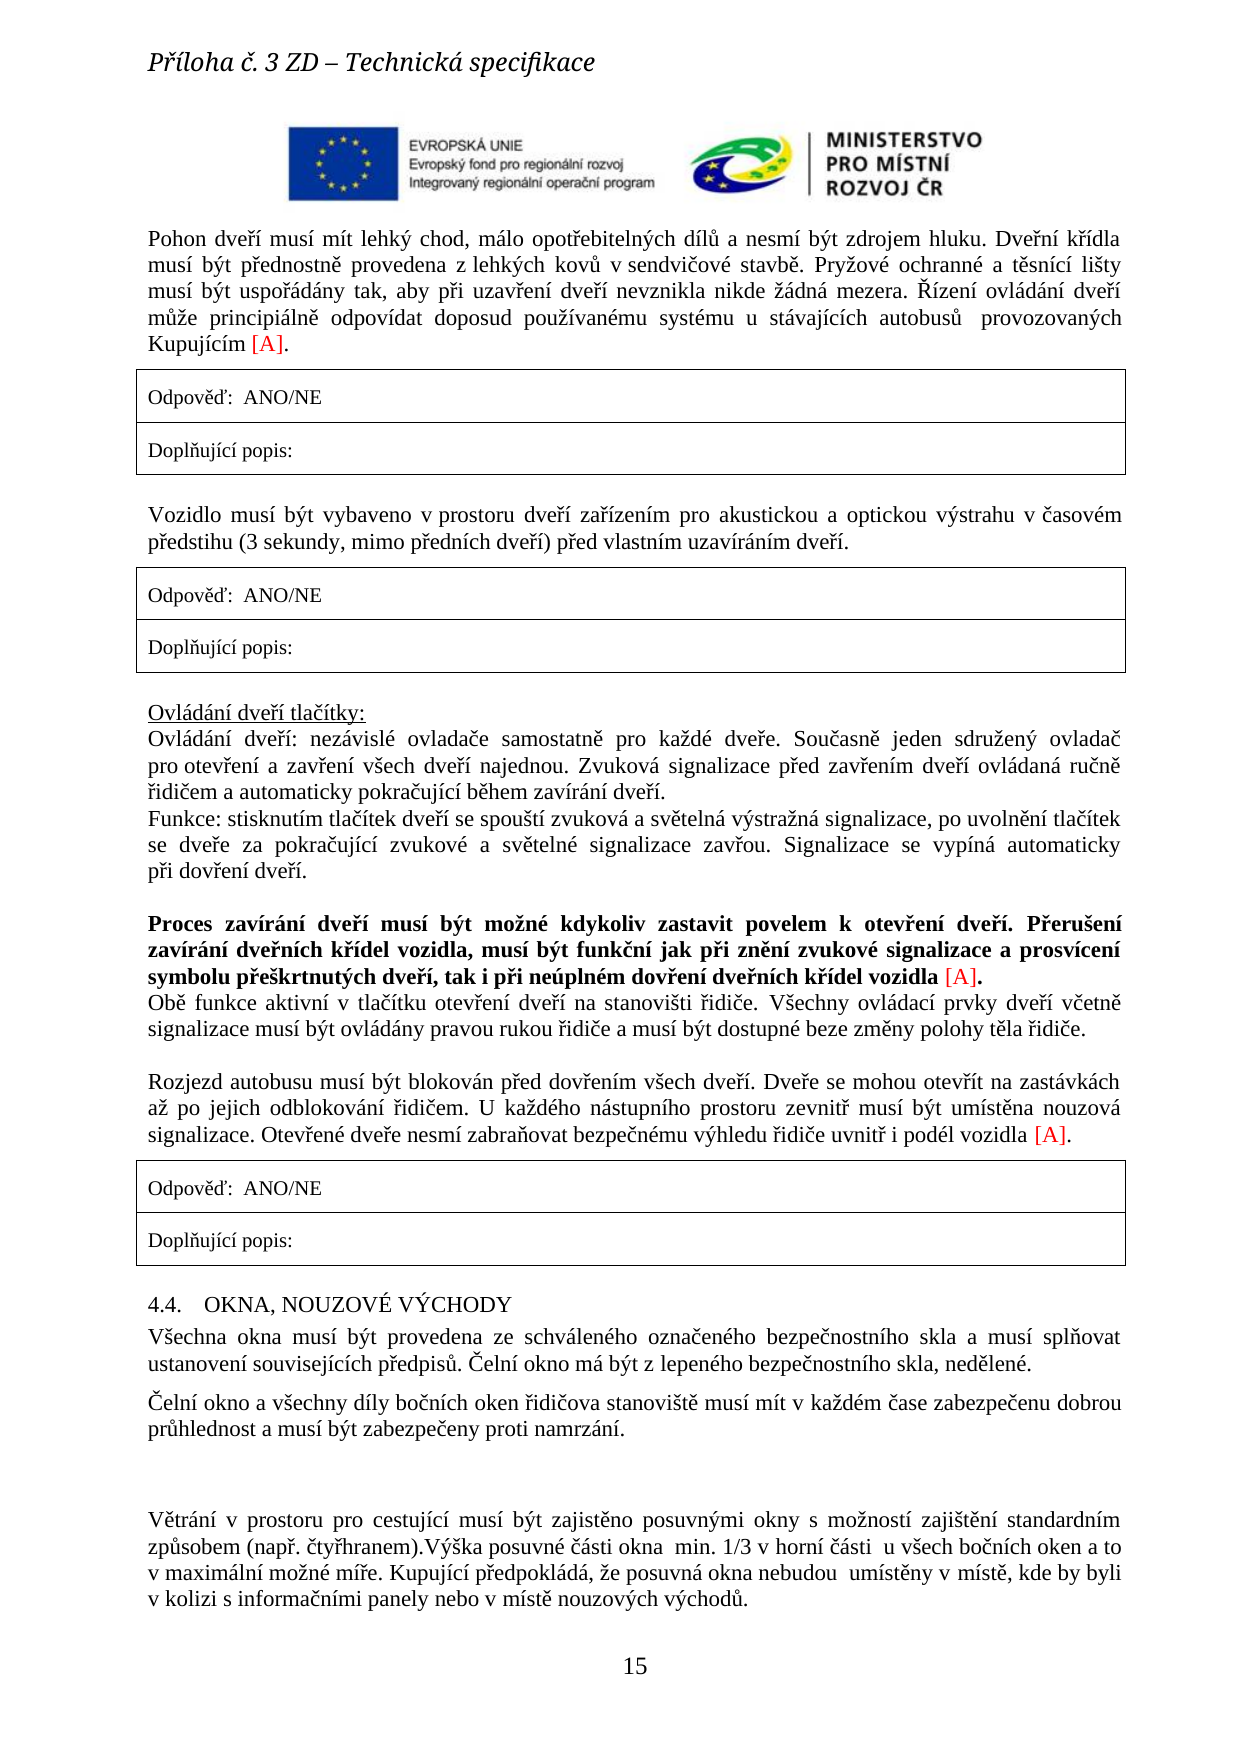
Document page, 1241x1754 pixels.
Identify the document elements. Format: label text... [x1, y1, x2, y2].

table_cell Doplňující popis: [137, 423, 1125, 474]
list Funkce: stisknutím tlačítek dveří se spouští zvuková a světelná výstražná signalizace, po uvolnění tlačítek se dveře za pokračující zvukové a světelné signalizace zavřou. Signalizace se vypíná automaticky při dovření dveří. [148, 804, 1122, 884]
table_header Odpověď: ANO/NE [137, 1161, 1125, 1212]
text Obě funkce aktivní v tlačítku otevření dveří na stanovišti řidiče. Všechny ovládací prvky dveří včetně signalizace musí být ovládány pravou rukou řidiče a musí být dostupné beze změny polohy těla řidiče. [148, 989, 1122, 1042]
list Ovládání dveří: nezávislé ovladače samostatně pro každé dveře. Současně jeden sdružený ovladač pro otevření a zavření všech dveří najednou. Zvuková signalizace před zavřením dveří ovládaná ručně řidičem a automaticky pokračující během zavírání dveří. [148, 726, 1122, 804]
text Všechna okna musí být provedena ze schváleného označeného bezpečnostního skla a musí splňovat ustanovení souvisejících předpisů. Čelní okno má být z lepeného bezpečnostního skla, nedělené. [148, 1323, 1122, 1376]
text Větrání v prostoru pro cestující musí být zajistěno posuvnými okny s možností zajištění standardním způsobem (např. čtyřhranem).Výška posuvné části okna min. 1/3 v horní části u všech bočních oken a to v maximální možné míře. Kupující předpokládá, že posuvná okna nebudou umístěny v místě, kde by byli v kolizi s informačními panely nebo v místě nouzových východů. [148, 1506, 1122, 1612]
text Proces zavírání dveří musí být možné kdykoliv zastavit povelem k otevření dveří. Přerušení zavírání dveřních křídel vozidla, musí být funkční jak při znění zvukové signalizace a prosvícení symbolu přeškrtnutých dveří, tak i při neúplném dovření dveřních křídel vozidla [A]. [148, 910, 1122, 989]
text Čelní okno a všechny díly bočních oken řidičova stanoviště musí mít v každém čase zabezpečenu dobrou průhlednost a musí být zabezpečeny proti namrzání. [148, 1388, 1122, 1441]
table_header Odpověď: ANO/NE [137, 568, 1125, 619]
picture [265, 102, 1005, 225]
table_cell Doplňující popis: [137, 620, 1125, 672]
subtitle Okna, nouzové východy [148, 1291, 1122, 1317]
table_header Odpověď: ANO/NE [137, 370, 1125, 422]
text Pohon dveří musí mít lehký chod, málo opotřebitelných dílů a nesmí být zdrojem hluku. Dveřní křídla musí být přednostně provedena z lehkých kovů v sendvičové stavbě. Pryžové ochranné a těsnící lišty musí být uspořádány tak, aby při uzavření dveří nevznikla nikde žádná mezera. Řízení ovládání dveří může principiálně odpovídat doposud používanému systému u stávajících autobusů provozovaných Kupujícím [A]. [148, 225, 1122, 357]
table_cell Doplňující popis: [137, 1213, 1125, 1265]
text Vozidlo musí být vybaveno v prostoru dveří zařízením pro akustickou a optickou výstrahu v časovém předstihu (3 sekundy, mimo předních dveří) před vlastním uzavíráním dveří. [148, 502, 1122, 554]
text Rozjezd autobusu musí být blokován před dovřením všech dveří. Dveře se mohou otevřít na zastávkách až po jejich odblokování řidičem. U každého nástupního prostoru zevnitř musí být umístěna nouzová signalizace. Otevřené dveře nesmí zabraňovat bezpečnému výhledu řidiče uvnitř i podél vozidla [A]. [148, 1068, 1122, 1147]
text Ovládání dveří tlačítky: [148, 699, 1122, 726]
